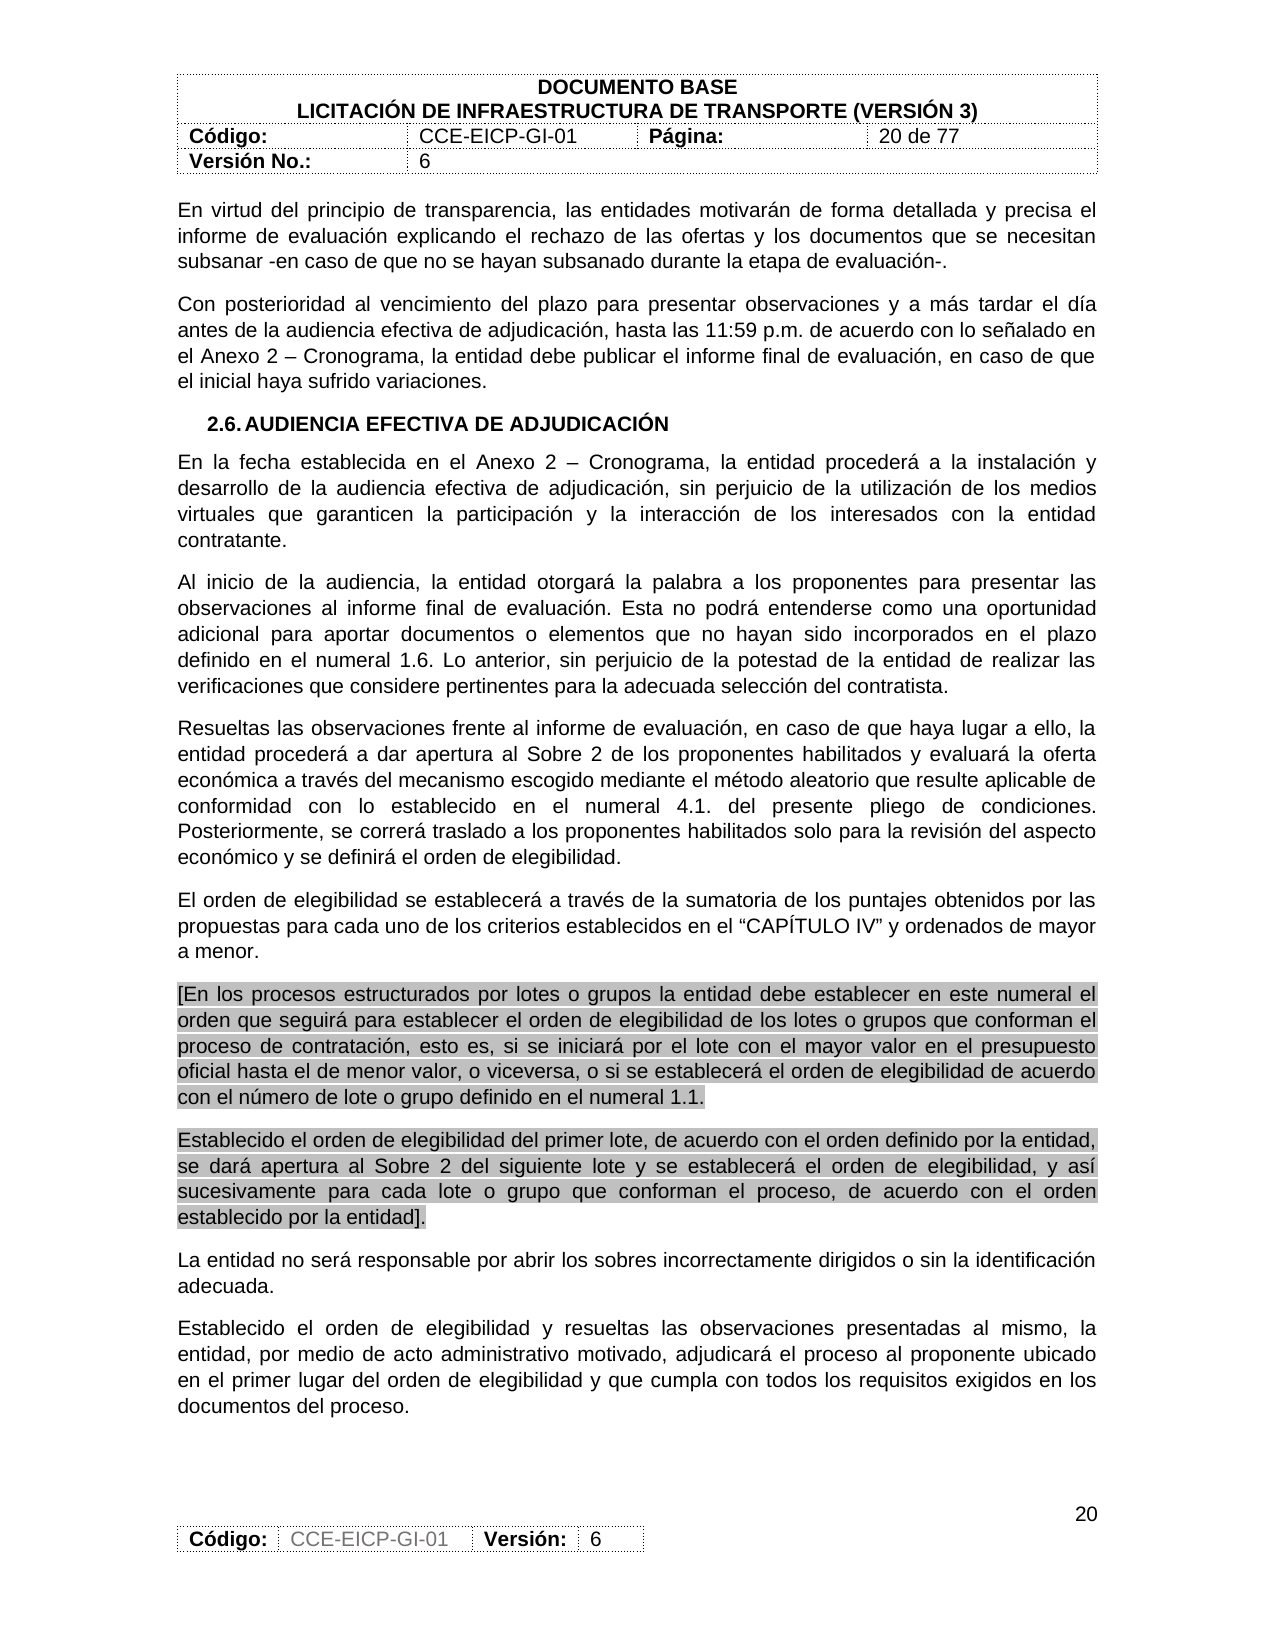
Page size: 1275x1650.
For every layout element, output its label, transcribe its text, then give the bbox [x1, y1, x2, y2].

text El orden de elegibilidad se establecerá a través de la sumatoria de los puntajes obtenidos por las propuestas para cada uno de los criterios establecidos en el “CAPÍTULO IV” y ordenados de mayor a menor. [177, 888, 1098, 963]
text En la fecha establecida en el Anexo 2 – Cronograma, la entidad procederá a la instalación y desarrollo de la audiencia efectiva de adjudicación, sin perjuicio de la utilización de los medios virtuales que garanticen la participación y la interacción de los interesados con la entidad contratante. [177, 450, 1098, 552]
text Establecido el orden de elegibilidad del primer lote, de acuerdo con el orden definido por la entidad, se dará apertura al Sobre 2 del siguiente lote y se establecerá el orden de elegibilidad, y así sucesivamente para cada lote o grupo que conforman el proceso, de acuerdo con el orden establecido por la entidad]. [177, 1203, 1098, 1229]
text En virtud del principio de transparencia, las entidades motivarán de forma detallada y precisa el informe de evaluación explicando el rechazo de las ofertas y los documentos que se necesitan subsanar -en caso de que no se hayan subsanado durante la etapa de evaluación-. [177, 198, 1098, 273]
subtitle AUDIENCIA EFECTIVA DE ADJUDICACIÓN [207, 412, 1098, 436]
text Resueltas las observaciones frente al informe de evaluación, en caso de que haya lugar a ello, la entidad procederá a dar apertura al Sobre 2 de los proponentes habilitados y evaluará la oferta económica a través del mecanismo escogido mediante el método aleatorio que resulte aplicable de conformidad con lo establecido en el numeral 4.1. del presente pliego de condiciones. Posteriormente, se correrá traslado a los proponentes habilitados solo para la revisión del aspecto económico y se definirá el orden de elegibilidad. [177, 716, 1098, 869]
text Establecido el orden de elegibilidad y resueltas las observaciones presentadas al mismo, la entidad, por medio de acto administrativo motivado, adjudicará el proceso al proponente ubicado en el primer lugar del orden de elegibilidad y que cumpla con todos los requisitos exigidos en los documentos del proceso. [177, 1316, 1098, 1417]
text Al inicio de la audiencia, la entidad otorgará la palabra a los proponentes para presentar las observaciones al informe final de evaluación. Esta no podrá entenderse como una oportunidad adicional para aportar documentos o elementos que no hayan sido incorporados en el plazo definido en el numeral 1.6. Lo anterior, sin perjuicio de la potestad de la entidad de realizar las verificaciones que considere pertinentes para la adecuada selección del contratista. [177, 570, 1098, 697]
text La entidad no será responsable por abrir los sobres incorrectamente dirigidos o sin la identificación adecuada. [177, 1248, 1098, 1297]
text Con posterioridad al vencimiento del plazo para presentar observaciones y a más tardar el día antes de la audiencia efectiva de adjudicación, hasta las 11:59 p.m. de acuerdo con lo señalado en el Anexo 2 – Cronograma, la entidad debe publicar el informe final de evaluación, en caso de que el inicial haya sufrido variaciones. [177, 292, 1098, 393]
